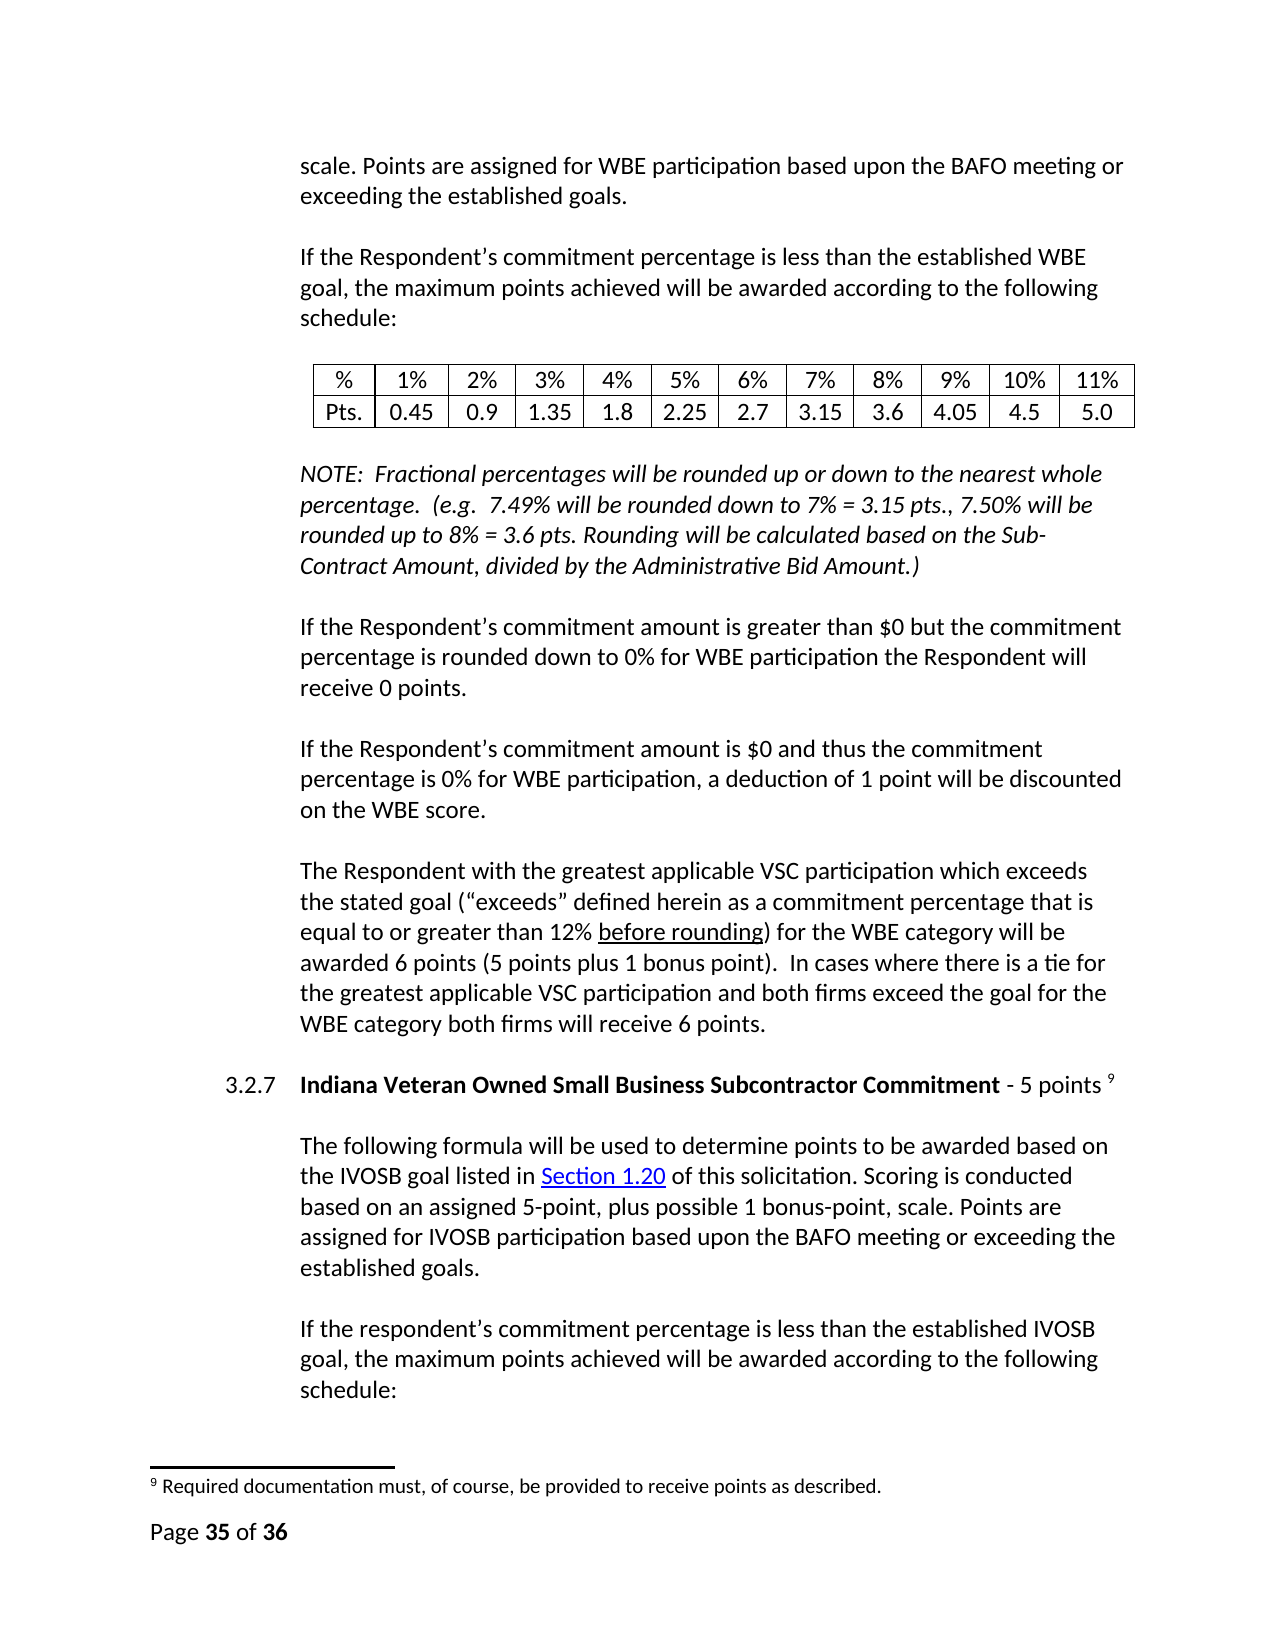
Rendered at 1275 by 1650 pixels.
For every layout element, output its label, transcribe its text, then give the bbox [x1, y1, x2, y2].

table_cell 2.7 [719, 396, 786, 427]
table_cell 3.15 [787, 396, 853, 427]
table_header 5% [652, 365, 718, 395]
table_cell 0.45 [376, 396, 448, 427]
table_header 7% [787, 365, 853, 395]
subtitle 3.2.7 Indiana Veteran Owned Small Business Subcontractor Commitment - 5 points [225, 1069, 1125, 1099]
text If the Respondent’s commitment amount is $0 and thus the commitment percentage is 0% for WBE participation, a deduction of 1 point will be discounted on the WBE score. [300, 733, 1125, 824]
table_cell 3.6 [854, 396, 921, 427]
table_cell 2.25 [652, 396, 718, 427]
text NOTE: Fractional percentages will be rounded up or down to the nearest whole percentage. (e.g. 7.49% will be rounded down to 7% = 3.15 pts., 7.50% will be rounded up to 8% = 3.6 pts. Rounding will be calculated based on the Sub-Contract Amount, divided by the Administrative Bid Amount.) [300, 458, 1125, 580]
table_header 9% [922, 365, 989, 395]
table_header 11% [1060, 365, 1134, 395]
table_cell 0.9 [449, 396, 515, 427]
table_header 2% [449, 365, 515, 395]
table_cell 4.5 [990, 396, 1059, 427]
table_header 4% [584, 365, 651, 395]
table_header 3% [516, 365, 583, 395]
text If the Respondent’s commitment percentage is less than the established WBE goal, the maximum points achieved will be awarded according to the following schedule: [300, 242, 1125, 333]
table_header 10% [990, 365, 1059, 395]
table_cell 5.0 [1060, 396, 1134, 427]
text If the respondent’s commitment percentage is less than the established IVOSB goal, the maximum points achieved will be awarded according to the following schedule: [300, 1313, 1125, 1404]
text The Respondent with the greatest applicable VSC participation which exceeds the stated goal (“exceeds” defined herein as a commitment percentage that is equal to or greater than 12% before rounding) for the WBE category will be awarded 6 points (5 points plus 1 bonus point). In cases where there is a tie for the greatest applicable VSC participation and both firms exceed the goal for the WBE category both firms will receive 6 points. [300, 855, 1125, 1038]
table_cell Pts. [314, 396, 374, 427]
table_cell 4.05 [922, 396, 989, 427]
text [300, 150, 1125, 211]
table_header 8% [854, 365, 921, 395]
text The following formula will be used to determine points to be awarded based on the IVOSB goal listed in Section 1.20 of this solicitation. Scoring is conducted based on an assigned 5-point, plus possible 1 bonus-point, scale. Points are assigned for IVOSB participation based upon the BAFO meeting or exceeding the established goals. [300, 1130, 1125, 1282]
table_header % [314, 365, 374, 395]
text If the Respondent’s commitment amount is greater than $0 but the commitment percentage is rounded down to 0% for WBE participation the Respondent will receive 0 points. [300, 611, 1125, 702]
table_cell 1.35 [516, 396, 583, 427]
table_cell 1.8 [584, 396, 651, 427]
table_header 1% [376, 365, 448, 395]
table_header 6% [719, 365, 786, 395]
